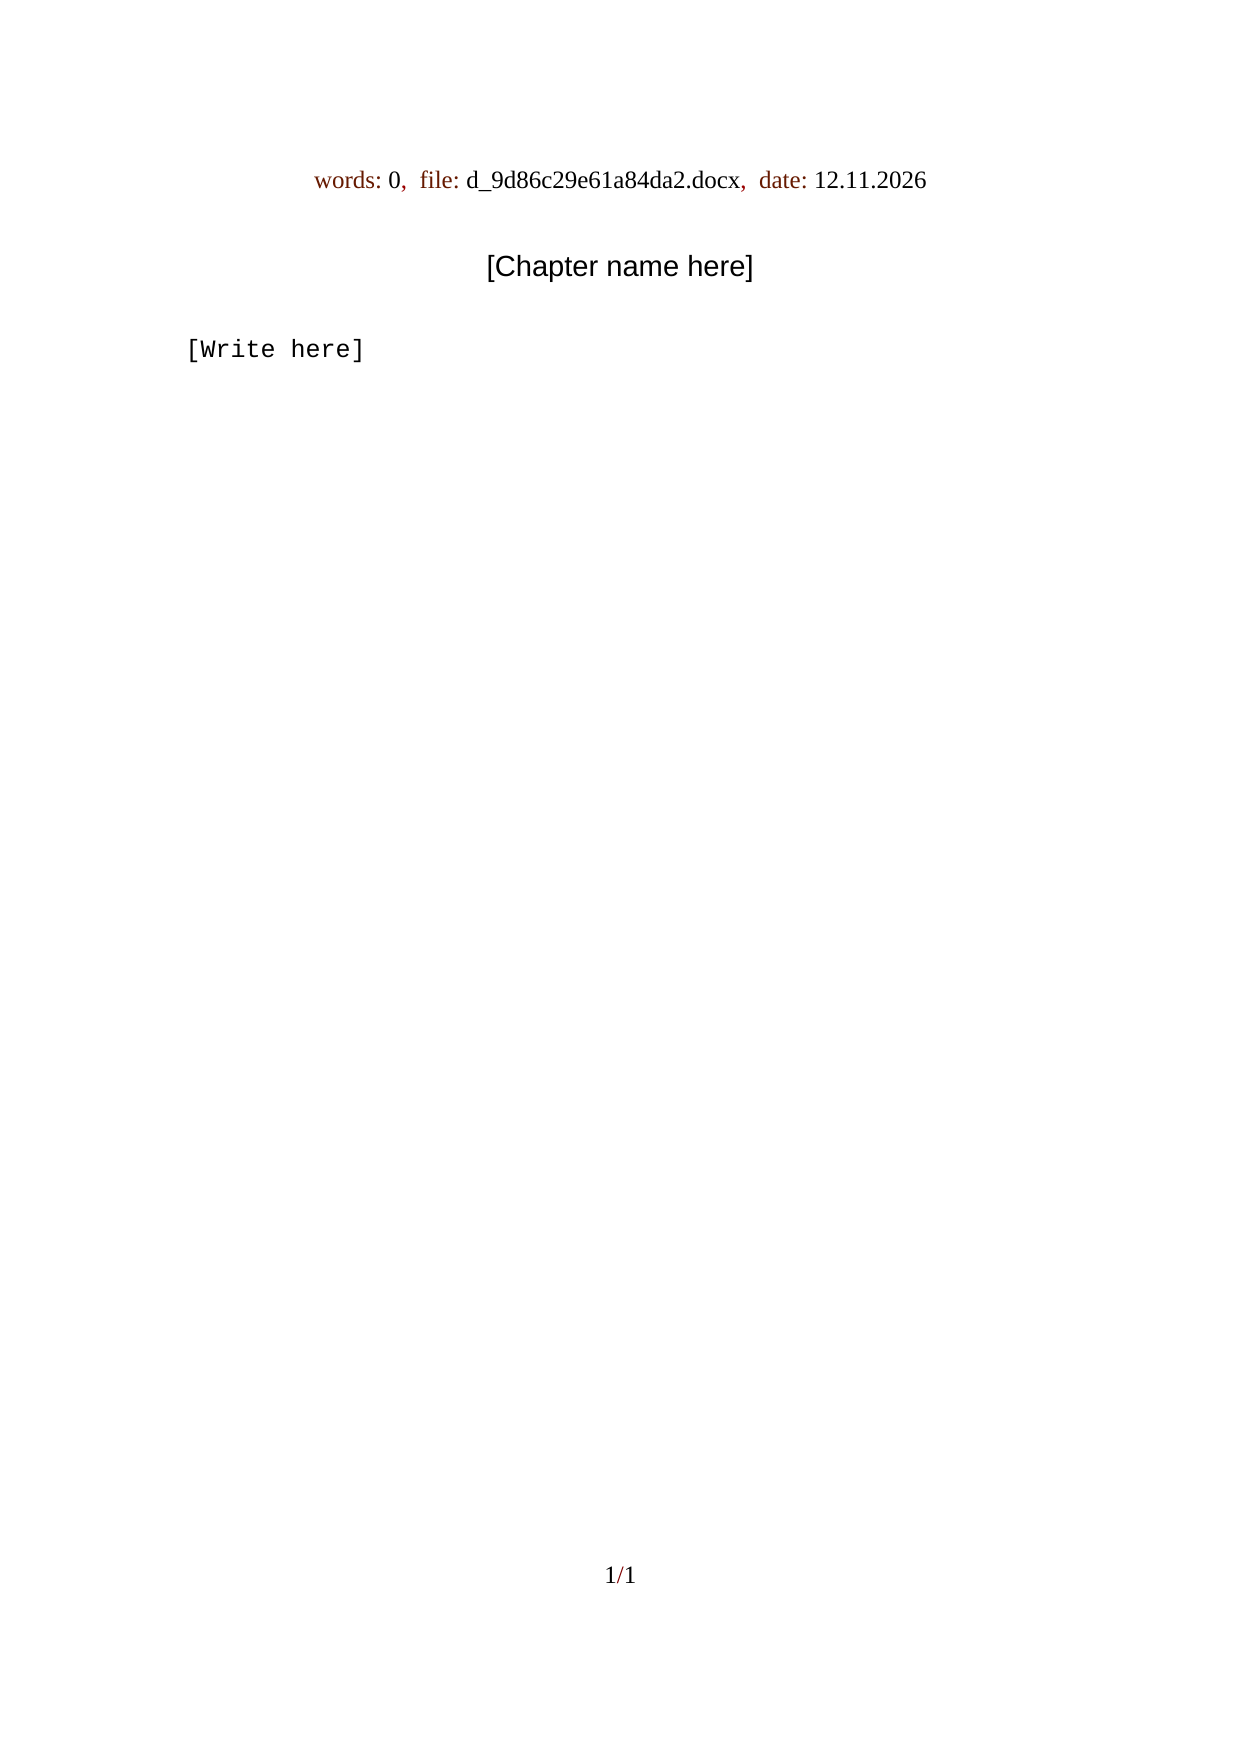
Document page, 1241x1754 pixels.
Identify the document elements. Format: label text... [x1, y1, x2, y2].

text [Chapter name here] [150, 248, 1090, 282]
text [Write here] [150, 337, 1090, 365]
